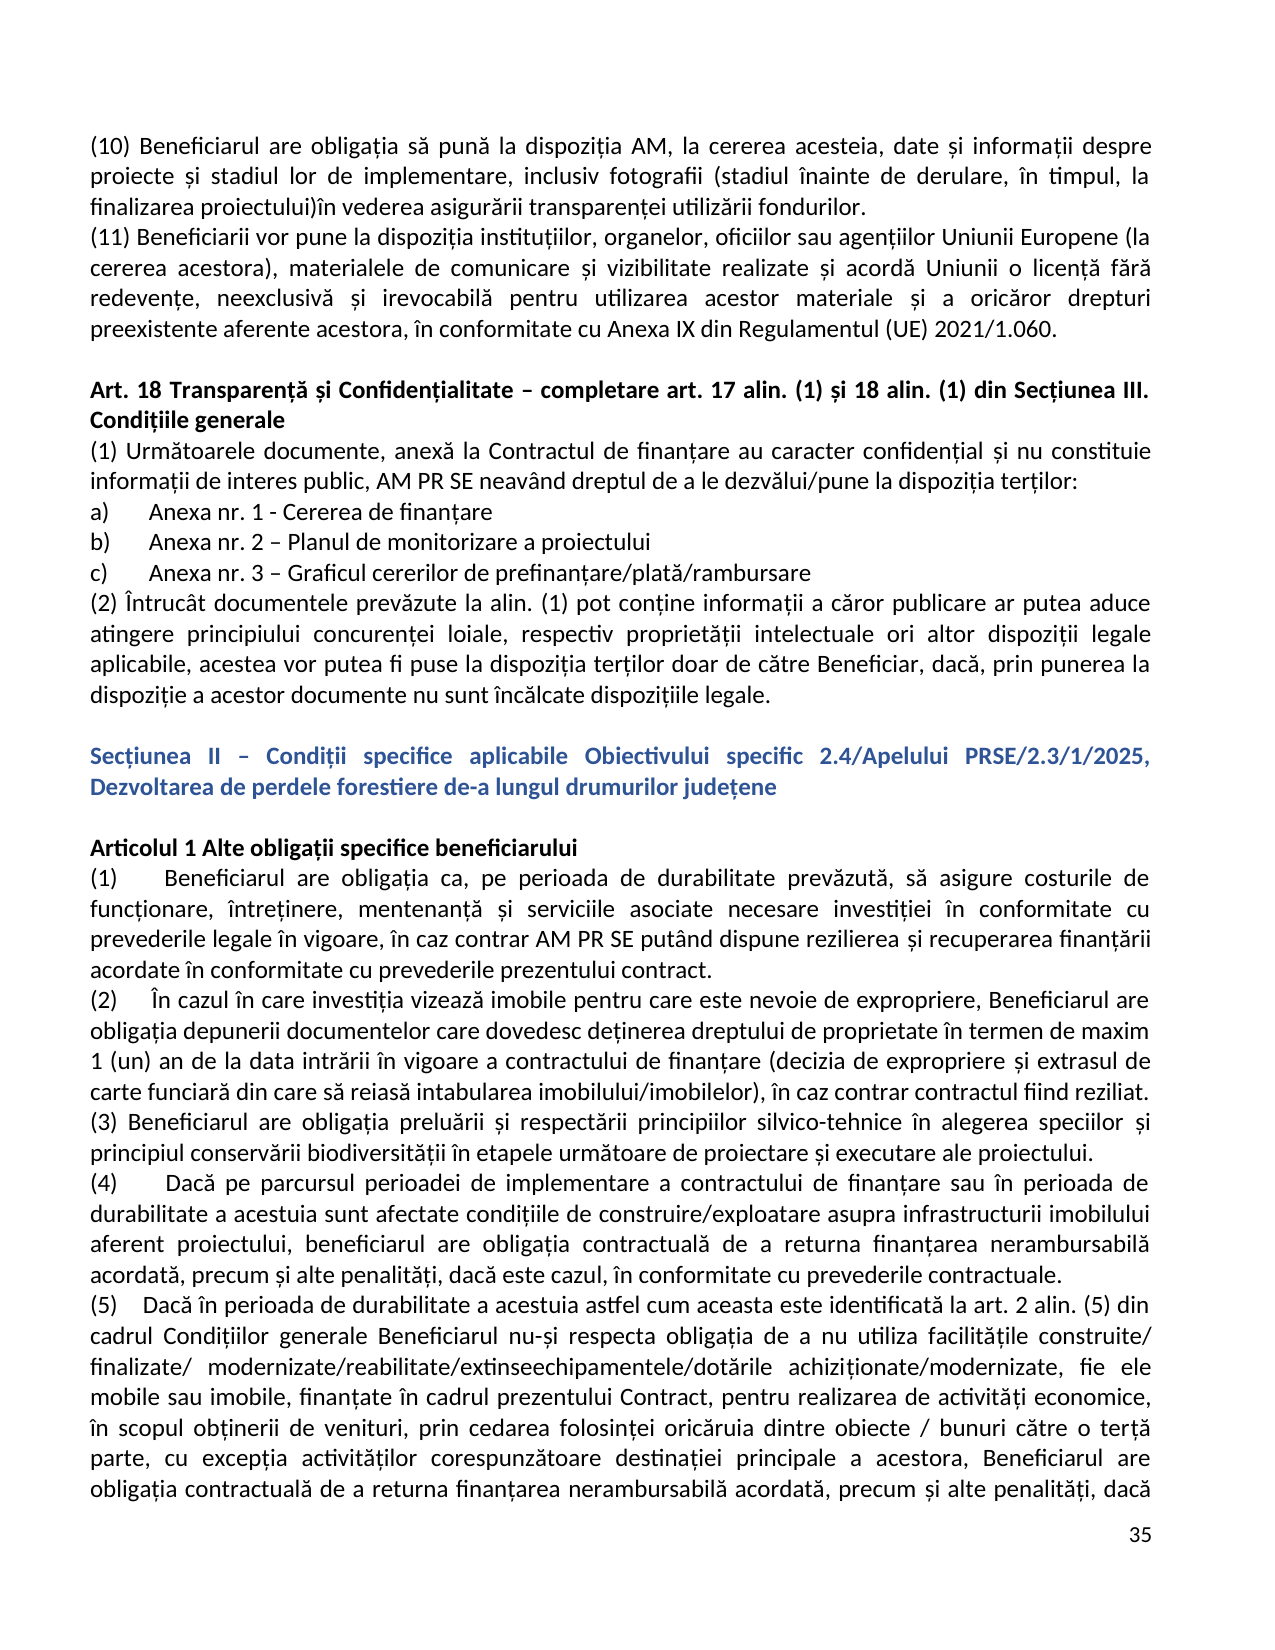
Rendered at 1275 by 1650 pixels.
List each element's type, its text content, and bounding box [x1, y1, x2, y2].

text (1) Beneficiarul are obligația ca, pe perioada de durabilitate prevăzută, să asigure costurile de funcționare, întreținere, mentenanță și serviciile asociate necesare investiției în conformitate cu prevederile legale în vigoare, în caz contrar AM PR SE putând dispune rezilierea și recuperarea finanțării acordate în conformitate cu prevederile prezentului contract. [90, 862, 1152, 984]
text Secțiunea II – Condiții specifice aplicabile Obiectivului specific 2.4/Apelului PRSE/2.3/1/2025, Dezvoltarea de perdele forestiere de-a lungul drumurilor județene [90, 740, 1152, 801]
text b) Anexa nr. 2 – Planul de monitorizare a proiectului [90, 527, 1152, 557]
text (2) Întrucât documentele prevăzute la alin. (1) pot conține informaţii a căror publicare ar putea aduce atingere principiului concurenţei loiale, respectiv proprietăţii intelectuale ori altor dispoziţii legale aplicabile, acestea vor putea fi puse la dispoziția terților doar de către Beneficiar, dacă, prin punerea la dispoziție a acestor documente nu sunt încălcate dispozițiile legale. [90, 588, 1152, 710]
text c) Anexa nr. 3 – Graficul cererilor de prefinanțare/plată/rambursare [90, 557, 1152, 588]
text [90, 1289, 1152, 1503]
text Articolul 1 Alte obligații specifice beneficiarului [90, 832, 1152, 862]
text (11) Beneficiarii vor pune la dispoziția instituțiilor, organelor, oficiilor sau agențiilor Uniunii Europene (la cererea acestora), materialele de comunicare și vizibilitate realizate și acordă Uniunii o licență fără redevențe, neexclusivă și irevocabilă pentru utilizarea acestor materiale și a oricăror drepturi preexistente aferente acestora, în conformitate cu Anexa IX din Regulamentul (UE) 2021/1.060. [90, 221, 1152, 343]
text (3) Beneficiarul are obligația preluării şi respectării principiilor silvico-tehnice în alegerea speciilor și principiul conservării biodiversităţii în etapele următoare de proiectare şi executare ale proiectului. [90, 1106, 1152, 1167]
text (1) Următoarele documente, anexă la Contractul de finanțare au caracter confidențial și nu constituie informații de interes public, AM PR SE neavând dreptul de a le dezvălui/pune la dispoziția terților: [90, 435, 1152, 496]
text a) Anexa nr. 1 - Cererea de finanţare [90, 496, 1152, 527]
text Art. 18 Transparență și Confidențialitate – completare art. 17 alin. (1) și 18 alin. (1) din Secțiunea III. Condițiile generale [90, 374, 1152, 435]
text (2) În cazul în care investiția vizează imobile pentru care este nevoie de expropriere, Beneficiarul are obligația depunerii documentelor care dovedesc deținerea dreptului de proprietate în termen de maxim 1 (un) an de la data intrării în vigoare a contractului de finanțare (decizia de expropriere și extrasul de carte funciară din care să reiasă intabularea imobilului/imobilelor), în caz contrar contractul fiind reziliat. [90, 984, 1152, 1106]
text (10) Beneficiarul are obligaţia să pună la dispoziţia AM, la cererea acesteia, date şi informaţii despre proiecte şi stadiul lor de implementare, inclusiv fotografii (stadiul înainte de derulare, în timpul, la finalizarea proiectului)în vederea asigurării transparenței utilizării fondurilor. [90, 130, 1152, 221]
text (4) Dacă pe parcursul perioadei de implementare a contractului de finanțare sau în perioada de durabilitate a acestuia sunt afectate condițiile de construire/exploatare asupra infrastructurii imobilului aferent proiectului, beneficiarul are obligația contractuală de a returna finanțarea nerambursabilă acordată, precum și alte penalități, dacă este cazul, în conformitate cu prevederile contractuale. [90, 1167, 1152, 1289]
